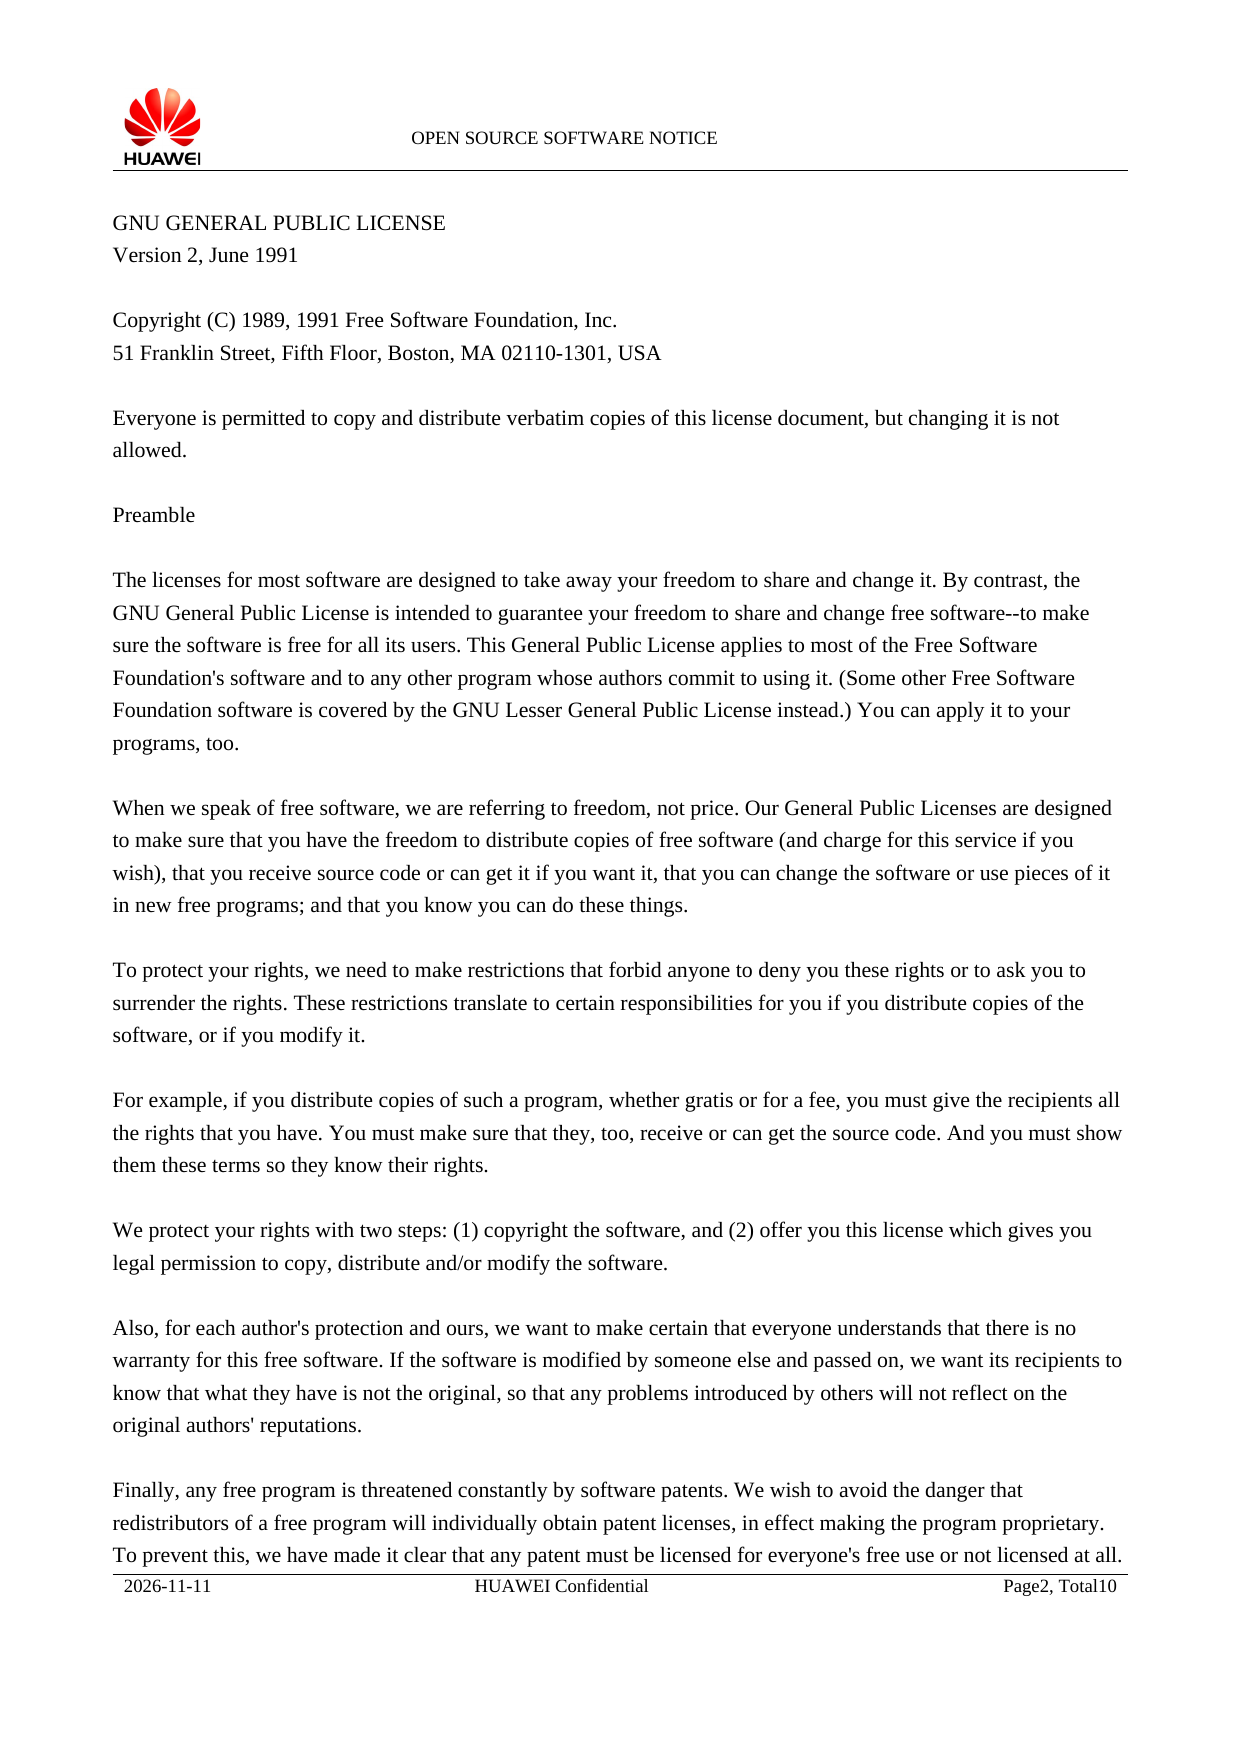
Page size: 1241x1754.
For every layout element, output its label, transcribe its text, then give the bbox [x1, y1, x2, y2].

picture [124, 88, 201, 165]
